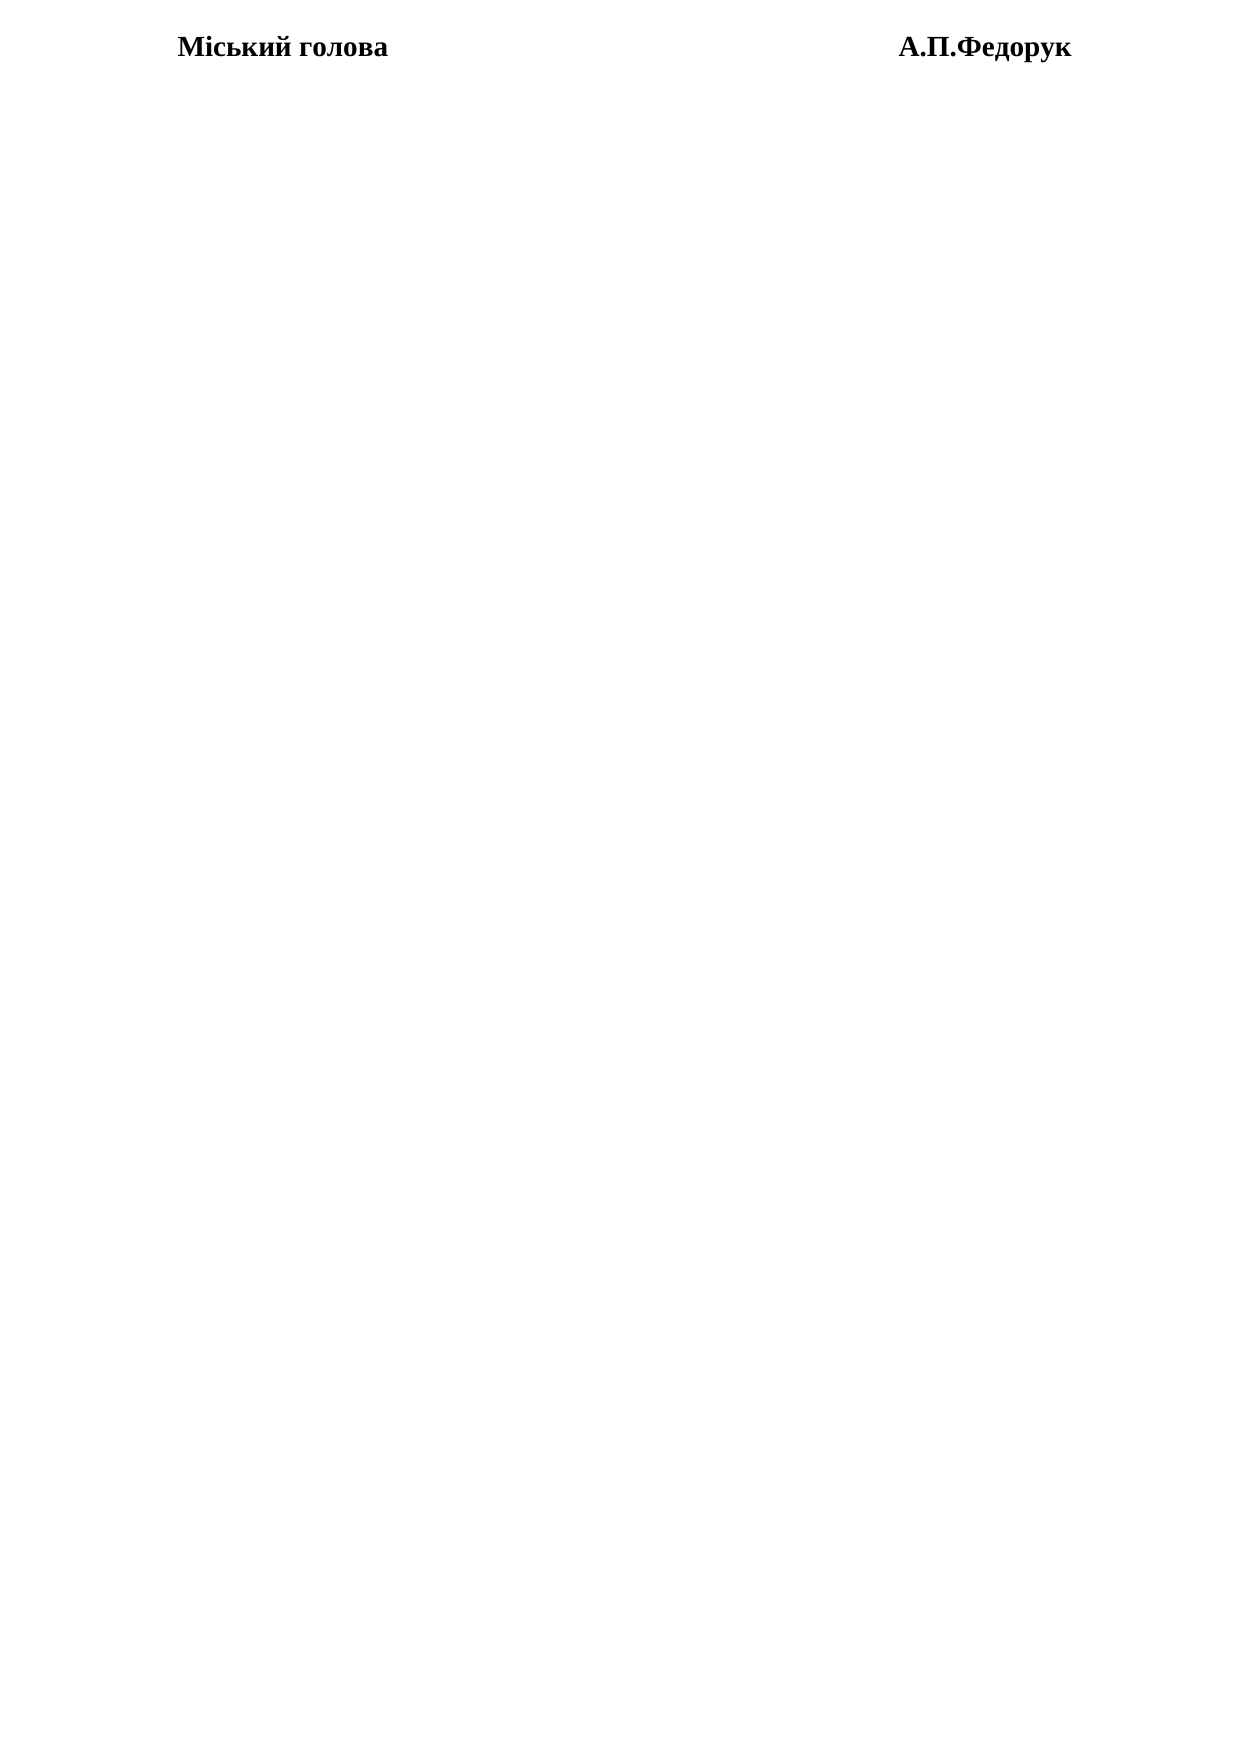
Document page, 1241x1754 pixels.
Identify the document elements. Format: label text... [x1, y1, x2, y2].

text Міський голова А.П.Федорук [177, 29, 1152, 63]
